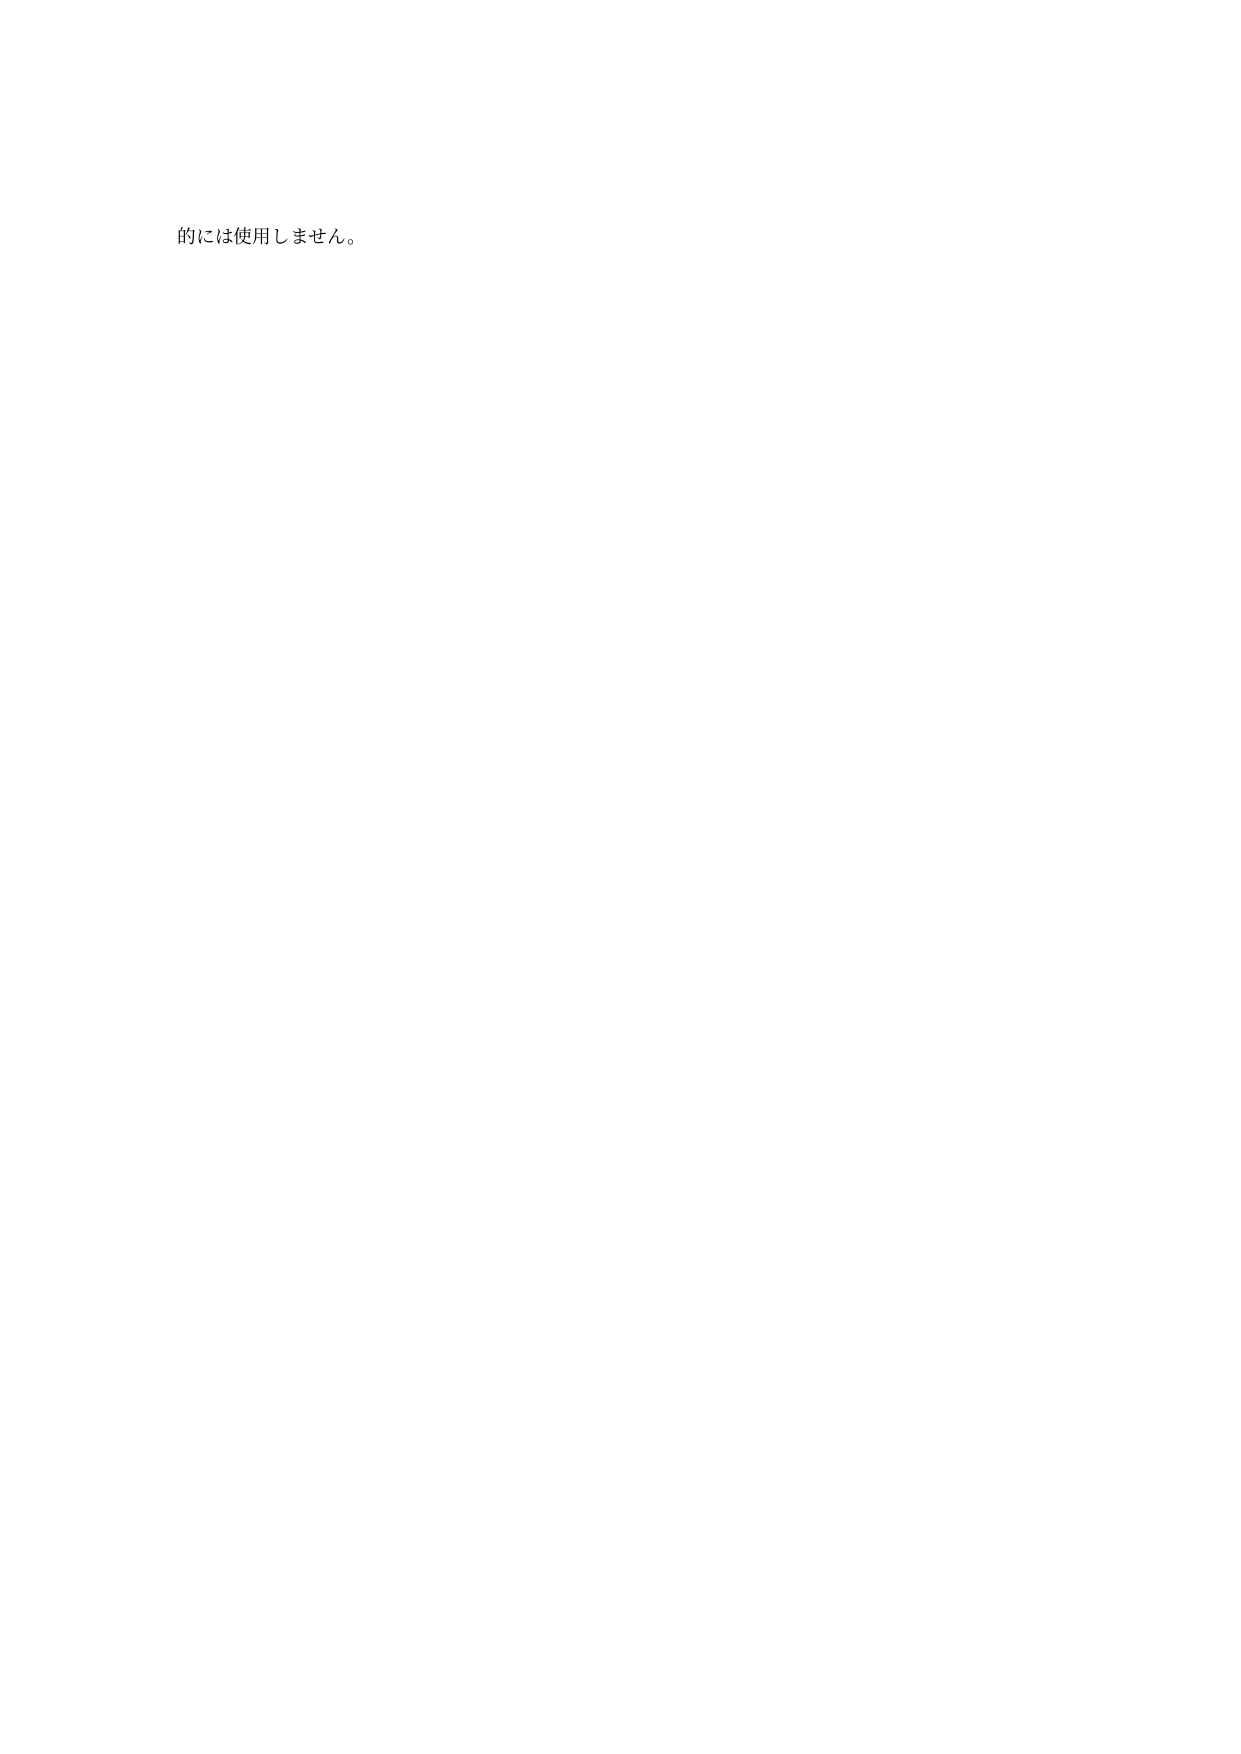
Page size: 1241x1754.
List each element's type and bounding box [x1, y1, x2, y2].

text [177, 217, 1122, 254]
